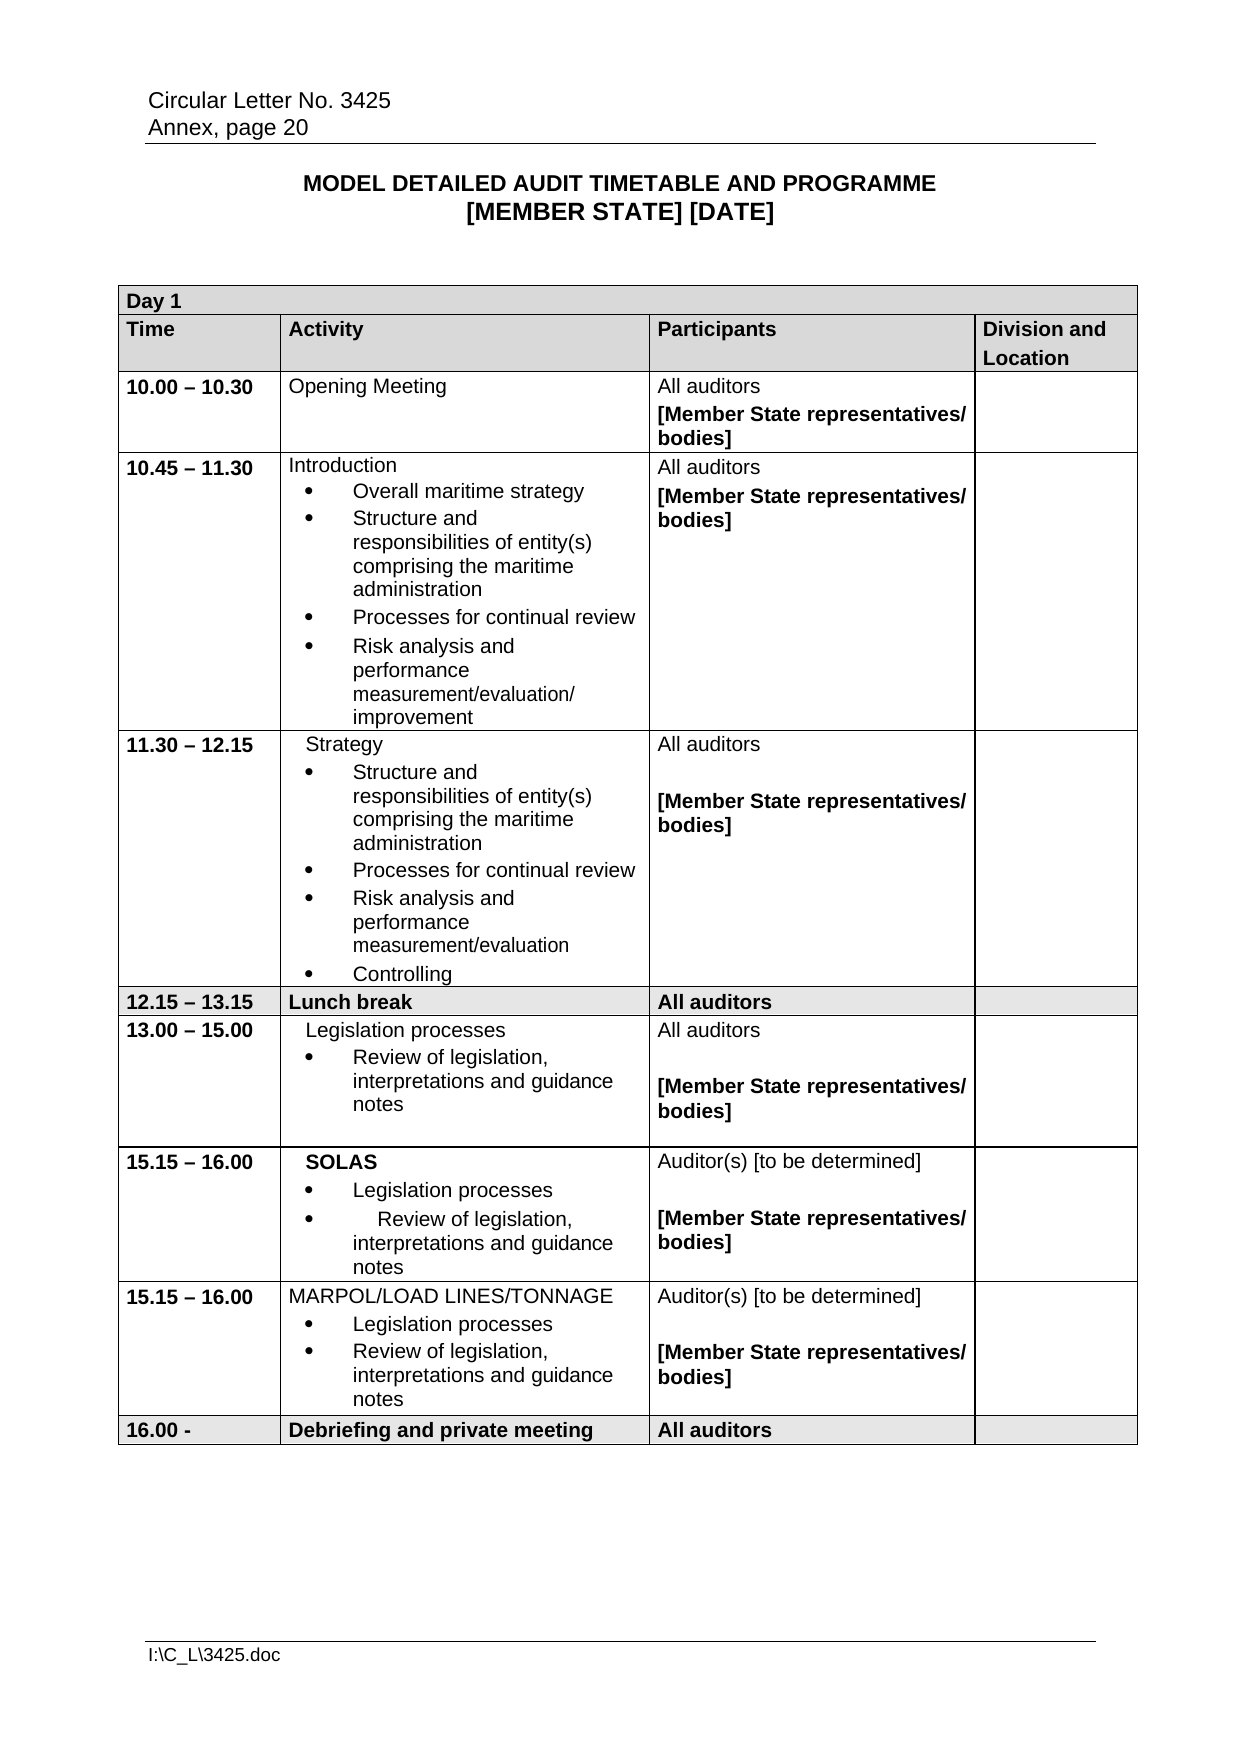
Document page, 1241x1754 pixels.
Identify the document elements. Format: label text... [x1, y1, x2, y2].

table_cell Time [119, 315, 280, 371]
table_cell 16.00 - [119, 1416, 280, 1443]
table_cell 10.45 – 11.30 [119, 453, 280, 729]
table_cell 15.15 – 16.00 [119, 1148, 280, 1281]
table_cell [976, 1148, 1137, 1281]
table_cell [976, 1282, 1137, 1415]
table_cell Strategy Structure and responsibilities of entity(s) comprising the maritime administration Processes for continual review Risk analysis and performance measurement/evaluation Controlling [281, 731, 649, 986]
table_cell 15.15 – 16.00 [119, 1282, 280, 1415]
table_cell 13.00 – 15.00 [119, 1016, 280, 1146]
table_cell 12.15 – 13.15 [119, 987, 280, 1014]
table_cell All auditors [650, 987, 974, 1014]
table_cell Participants [650, 315, 974, 371]
table_cell Debriefing and private meeting [281, 1416, 649, 1443]
table_cell [976, 987, 1137, 1014]
table_cell [976, 372, 1137, 452]
table_cell All auditors [Member State representatives/ bodies] [650, 731, 974, 986]
subtitle MODEL DETAILED AUDIT TIMETABLE AND PROGRAMME [301, 170, 939, 196]
table_cell [976, 453, 1137, 729]
table_cell SOLAS Legislation processes Review of legislation, interpretations and guidance notes [281, 1148, 649, 1281]
table_cell [976, 1016, 1137, 1146]
text [MEMBER STATE] [DATE] [301, 197, 939, 226]
table_cell All auditors [650, 1416, 974, 1443]
table_cell Division and Location [976, 315, 1137, 371]
table_cell 11.30 – 12.15 [119, 731, 280, 986]
table_cell Introduction Overall maritime strategy Structure and responsibilities of entity(s) comprising the maritime administration Processes for continual review Risk analysis and performance measurement/evaluation/ improvement [281, 453, 649, 729]
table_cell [650, 1282, 974, 1415]
table_cell MARPOL/LOAD LINES/TONNAGE Legislation processes Review of legislation, interpretations and guidance notes [281, 1282, 649, 1415]
table_cell [976, 731, 1137, 986]
table_cell All auditors [Member State representatives/ bodies] [650, 1016, 974, 1146]
table_header Day 1 [119, 286, 1137, 314]
table_cell Lunch break [281, 987, 649, 1014]
table_cell Activity [281, 315, 649, 371]
table_cell Legislation processes Review of legislation, interpretations and guidance notes [281, 1016, 649, 1146]
table_cell 10.00 – 10.30 [119, 372, 280, 452]
table_cell [976, 1416, 1137, 1443]
table_cell All auditors [Member State representatives/ bodies] [650, 453, 974, 729]
table_cell Auditor(s) [to be determined] [Member State representatives/ bodies] [650, 1148, 974, 1281]
table_cell Opening Meeting [281, 372, 649, 452]
table_cell All auditors [Member State representatives/ bodies] [650, 372, 974, 452]
